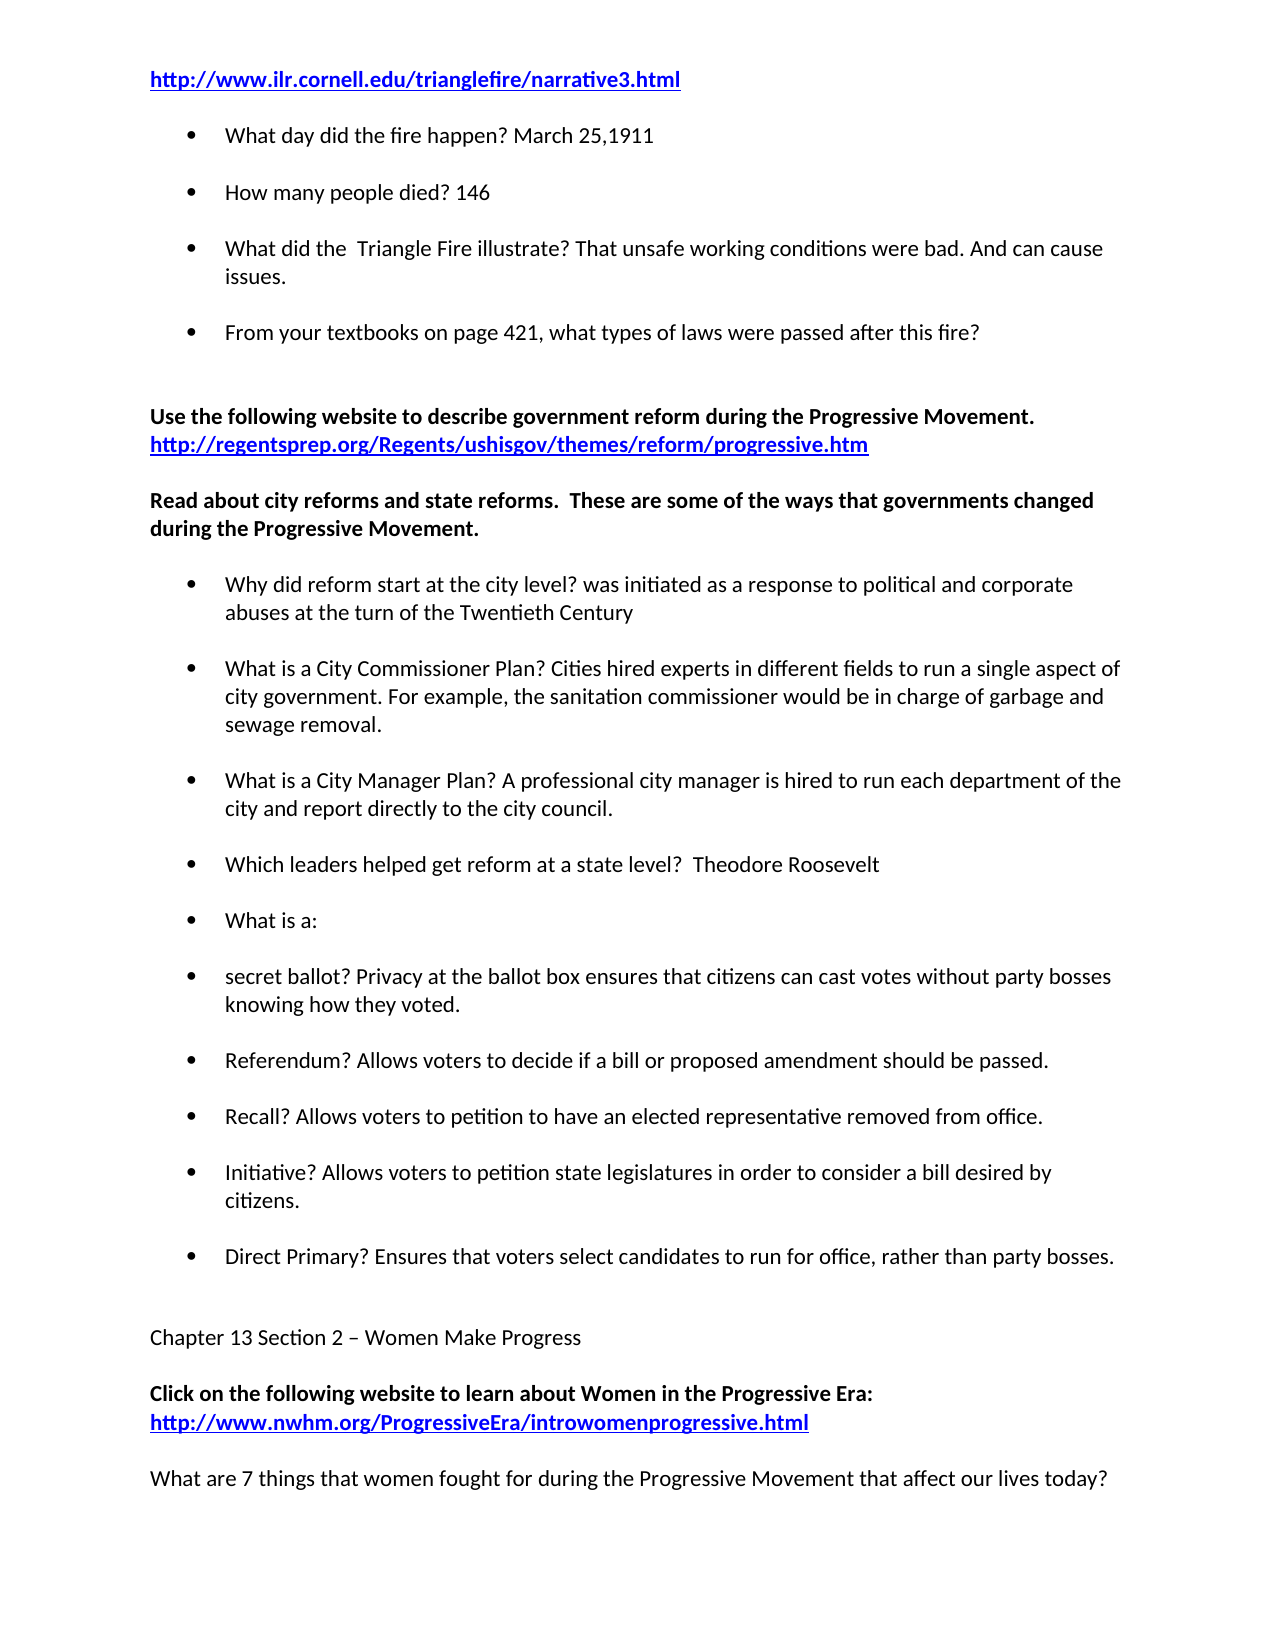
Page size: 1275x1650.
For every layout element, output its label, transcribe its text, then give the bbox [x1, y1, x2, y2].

text http://www.ilr.cornell.edu/trianglefire/narrative3.html [150, 66, 1125, 94]
list What did the Triangle Fire illustrate? That unsafe working conditions were bad. And can cause issues. [187, 234, 1125, 290]
list What is a: [187, 906, 1125, 934]
list Which leaders helped get reform at a state level? Theodore Roosevelt [187, 850, 1125, 878]
list What is a City Commissioner Plan? Cities hired experts in different fields to run a single aspect of city government. For example, the sanitation commissioner would be in charge of garbage and sewage removal. [187, 654, 1125, 738]
text http://www.nwhm.org/ProgressiveEra/introwomenprogressive.html [150, 1408, 1125, 1436]
text Click on the following website to learn about Women in the Progressive Era: [150, 1379, 1125, 1408]
text http://regentsprep.org/Regents/ushisgov/themes/reform/progressive.htm [150, 430, 1125, 458]
list What day did the fire happen? March 25,1911 [187, 122, 1125, 150]
list What is a City Manager Plan? A professional city manager is hired to run each department of the city and report directly to the city council. [187, 766, 1125, 822]
list Why did reform start at the city level? was initiated as a response to political and corporate abuses at the turn of the Twentieth Century [187, 570, 1125, 626]
list How many people died? 146 [187, 178, 1125, 206]
text Chapter 13 Section 2 – Women Make Progress [150, 1323, 1125, 1352]
text What are 7 things that women fought for during the Progressive Movement that affect our lives today? [150, 1464, 1125, 1492]
list From your textbooks on page 421, what types of laws were passed after this fire? [187, 318, 1125, 346]
list Referendum? Allows voters to decide if a bill or proposed amendment should be passed. [187, 1046, 1125, 1074]
list Direct Primary? Ensures that voters select candidates to run for office, rather than party bosses. [187, 1242, 1125, 1271]
list secret ballot? Privacy at the ballot box ensures that citizens can cast votes without party bosses knowing how they voted. [187, 962, 1125, 1018]
text Use the following website to describe government reform during the Progressive Movement. [150, 402, 1125, 430]
list Initiative? Allows voters to petition state legislatures in order to consider a bill desired by citizens. [187, 1158, 1125, 1214]
list Recall? Allows voters to petition to have an elected representative removed from office. [187, 1102, 1125, 1130]
text Read about city reforms and state reforms. These are some of the ways that governments changed during the Progressive Movement. [150, 486, 1125, 542]
